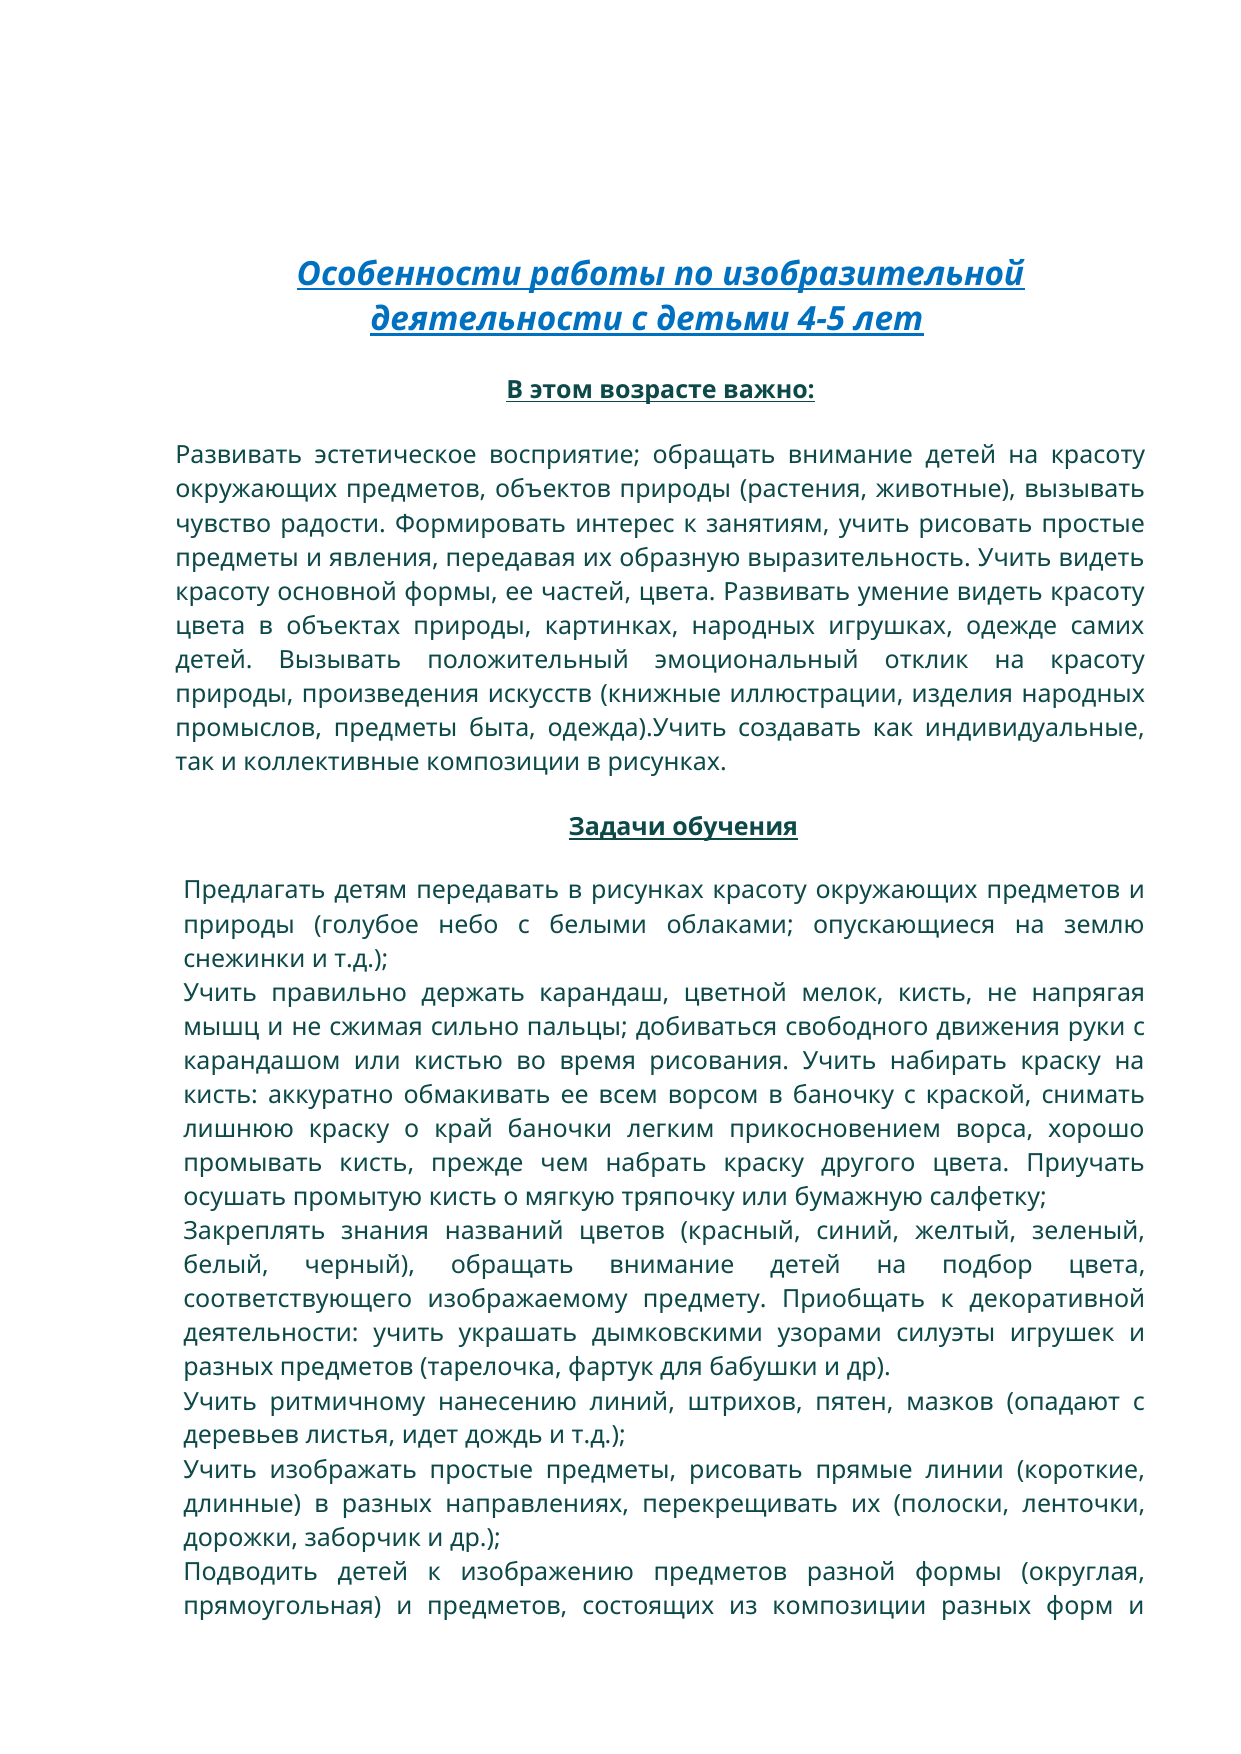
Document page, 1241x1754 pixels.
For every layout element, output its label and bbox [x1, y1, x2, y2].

table_header [175, 219, 1154, 1622]
